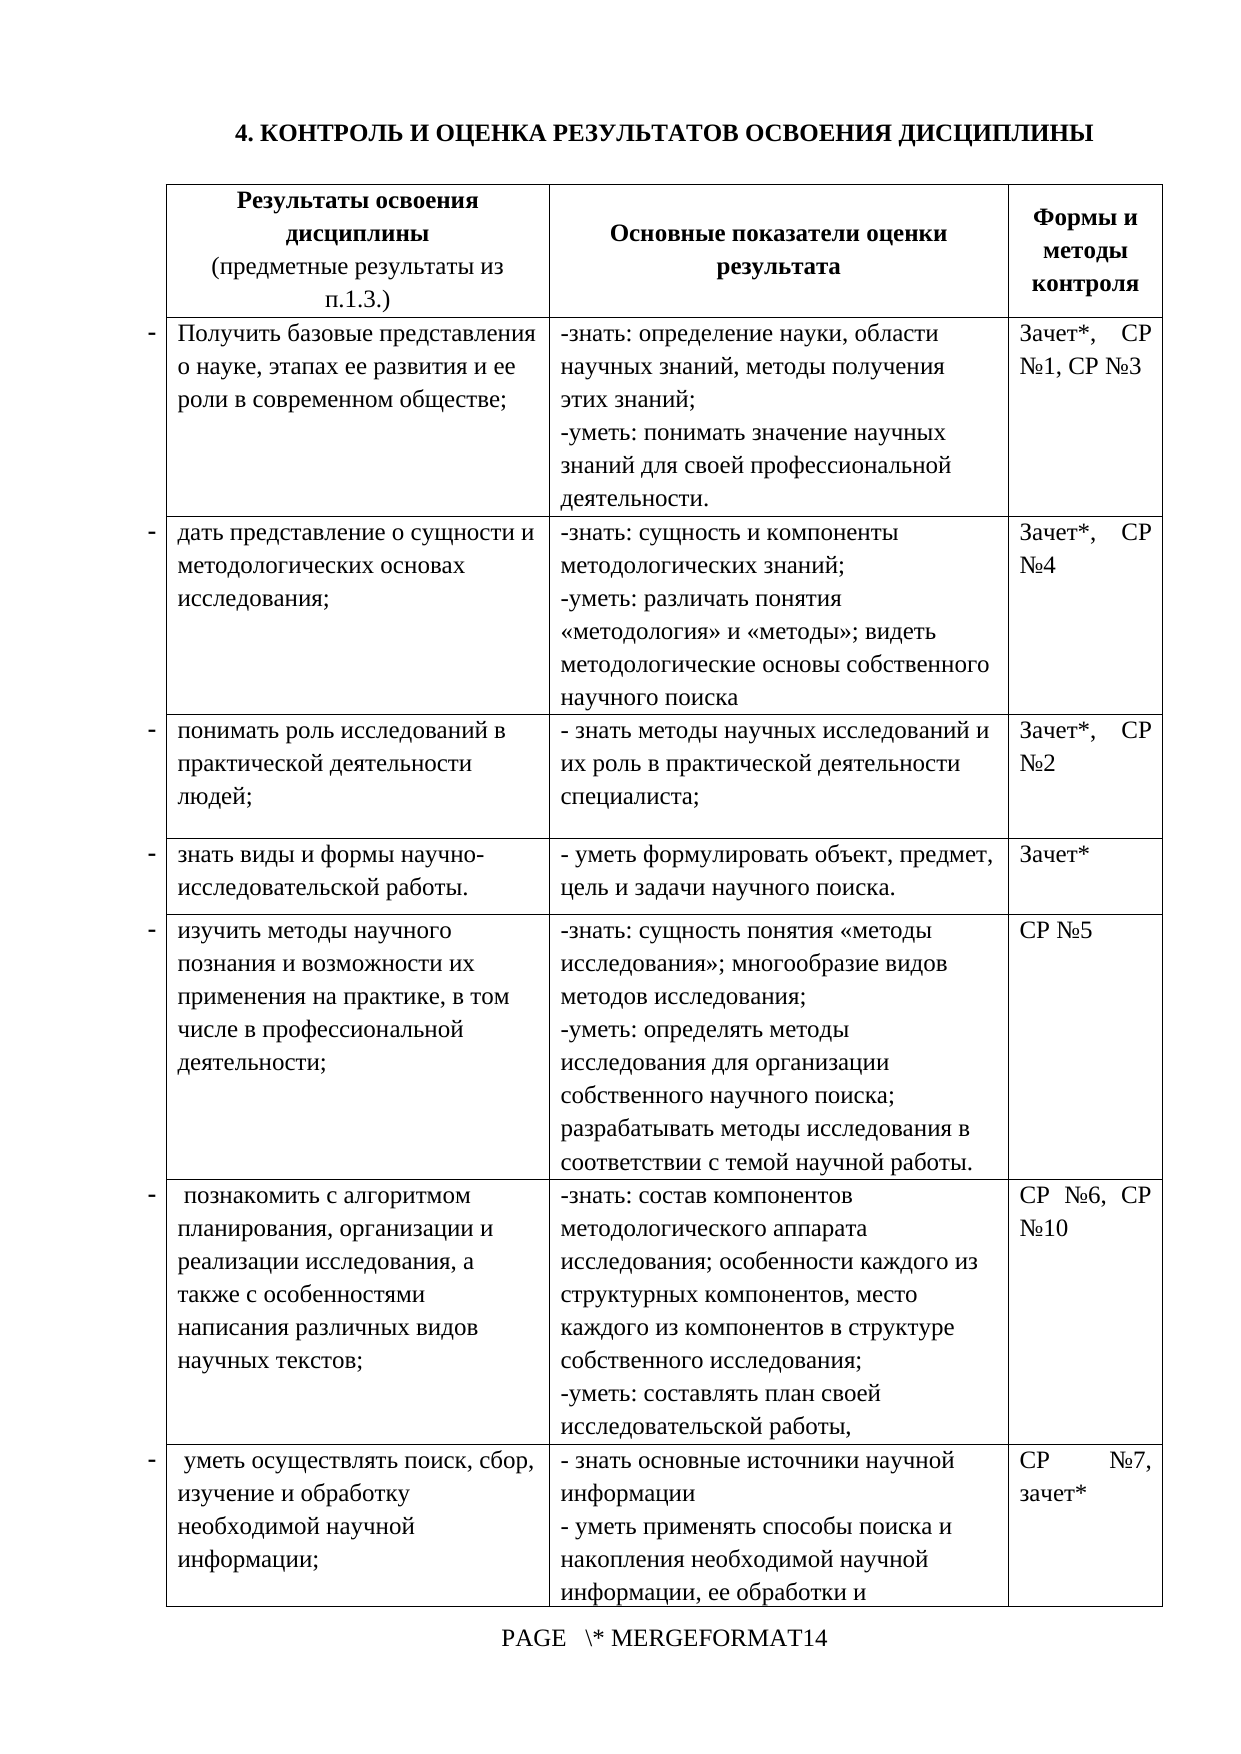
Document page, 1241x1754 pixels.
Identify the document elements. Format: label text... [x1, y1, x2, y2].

table_cell -знать: определение науки, области научных знаний, методы получения этих знаний; -уметь: понимать значение научных знаний для своей профессиональной деятельности. [550, 318, 1008, 516]
table_cell -знать: сущность понятия «методы исследования»; многообразие видов методов исследования; -уметь: определять методы исследования для организации собственного научного поиска; разрабатывать методы исследования в соответствии с темой научной работы. [550, 915, 1008, 1179]
table_cell Получить базовые представления о науке, этапах ее развития и ее роли в современном обществе; [167, 318, 549, 516]
table_cell СР №7, зачет* [1009, 1445, 1162, 1606]
table_cell Зачет*, СР №4 [1009, 517, 1162, 714]
table_cell СР №6, СР №10 [1009, 1180, 1162, 1444]
table_cell -знать: состав компонентов методологического аппарата исследования; особенности каждого из структурных компонентов, место каждого из компонентов в структуре собственного исследования; -уметь: составлять план своей исследовательской работы, [550, 1180, 1008, 1444]
table_header Результаты освоения дисциплины (предметные результаты из п.1.3.) [167, 185, 549, 317]
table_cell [550, 1445, 1008, 1606]
table_cell познакомить с алгоритмом планирования, организации и реализации исследования, а также с особенностями написания различных видов научных текстов; [167, 1180, 549, 1444]
table_cell изучить методы научного познания и возможности их применения на практике, в том числе в профессиональной деятельности; [167, 915, 549, 1179]
table_cell дать представление о сущности и методологических основах исследования; [167, 517, 549, 714]
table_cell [167, 1445, 549, 1606]
subtitle 4. Контроль и оценка результатов освоения Дисциплины [177, 118, 1152, 147]
table_cell Зачет* [1009, 839, 1162, 914]
table_cell СР №5 [1009, 915, 1162, 1179]
table_cell -знать: сущность и компоненты методологических знаний; -уметь: различать понятия «методология» и «методы»; видеть методологические основы собственного научного поиска [550, 517, 1008, 714]
table_cell знать виды и формы научно-исследовательской работы. [167, 839, 549, 914]
table_cell - знать методы научных исследований и их роль в практической деятельности специалиста; [550, 715, 1008, 838]
table_header Основные показатели оценки результата [550, 185, 1008, 317]
table_cell Зачет*, СР №2 [1009, 715, 1162, 838]
table_header Формы и методы контроля [1009, 185, 1162, 317]
table_cell понимать роль исследований в практической деятельности людей; [167, 715, 549, 838]
table_cell Зачет*, СР №1, СР №3 [1009, 318, 1162, 516]
table_cell - уметь формулировать объект, предмет, цель и задачи научного поиска. [550, 839, 1008, 914]
